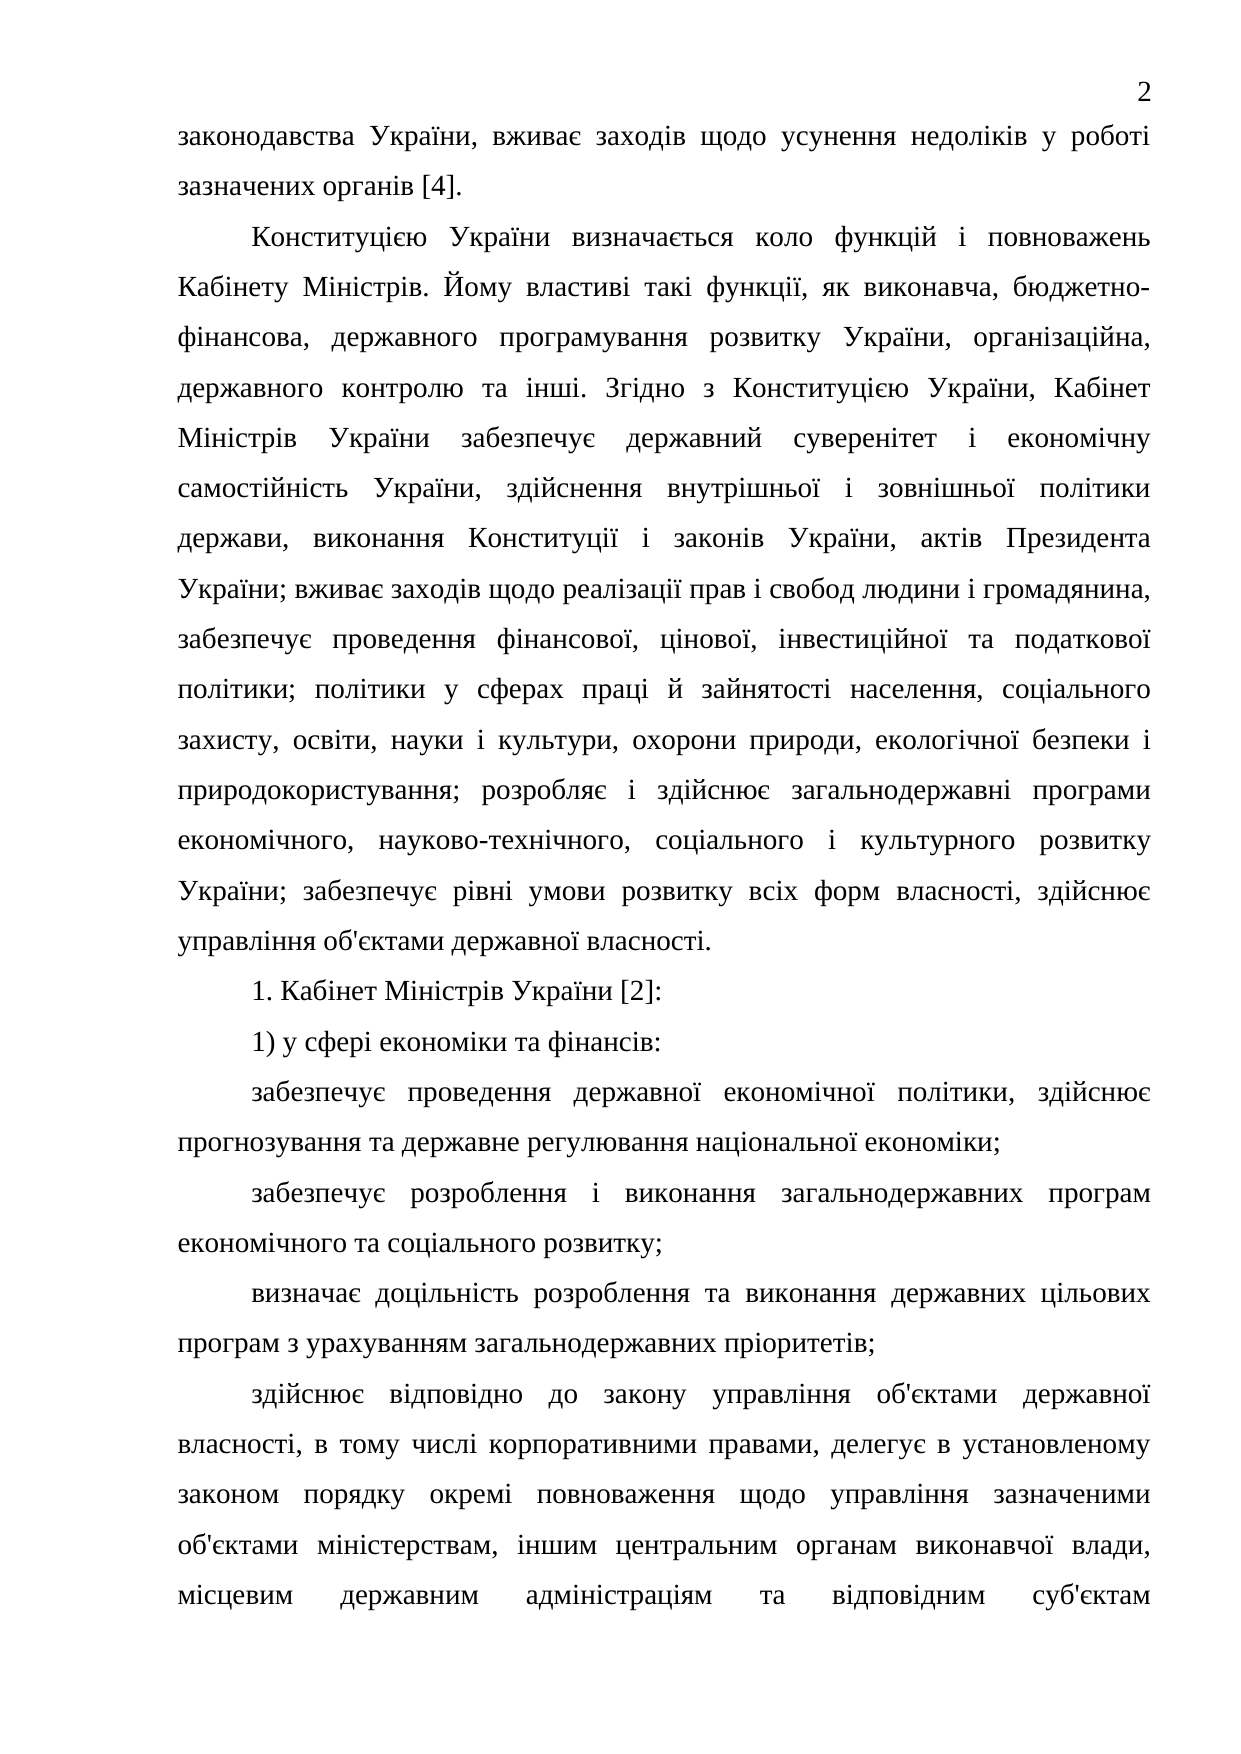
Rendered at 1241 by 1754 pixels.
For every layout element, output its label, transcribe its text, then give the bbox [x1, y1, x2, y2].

text 1) у сфері економіки та фінансів: [177, 1024, 1152, 1057]
text визначає доцільність розроблення та виконання державних цільових програм з урахуванням загальнодержавних пріоритетів; [177, 1275, 1152, 1359]
text забезпечує проведення державної економічної політики, здійснює прогнозування та державне регулювання національної економіки; [177, 1074, 1152, 1158]
text 1. Кабінет Міністрів України [2]: [177, 973, 1152, 1007]
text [177, 118, 1152, 202]
text забезпечує розроблення і виконання загальнодержавних програм економічного та соціального розвитку; [177, 1175, 1152, 1258]
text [177, 1376, 1152, 1611]
text Конституцією України визначається коло функцій і повноважень Кабінету Міністрів. Йому властиві такі функції, як виконавча, бюджетно-фінансова, державного програмування розвитку України, організаційна, державного контролю та інші. Згідно з Конституцією України, Кабінет Міністрів України забезпечує державний суверенітет і економічну самостійність України, здійснення внутрішньої і зовнішньої політики держави, виконання Конституції і законів України, актів Президента України; вживає заходів щодо реалізації прав і свобод людини і громадянина, забезпечує проведення фінансової, цінової, інвестиційної та податкової політики; політики у сферах праці й зайнятості населення, соціального захисту, освіти, науки і культури, охорони природи, екологічної безпеки і природокористування; розробляє і здійснює загальнодержавні програми економічного, науково-технічного, соціального і культурного розвитку України; забезпечує рівні умови розвитку всіх форм власності, здійснює управління об'єктами державної власності. [177, 219, 1152, 957]
